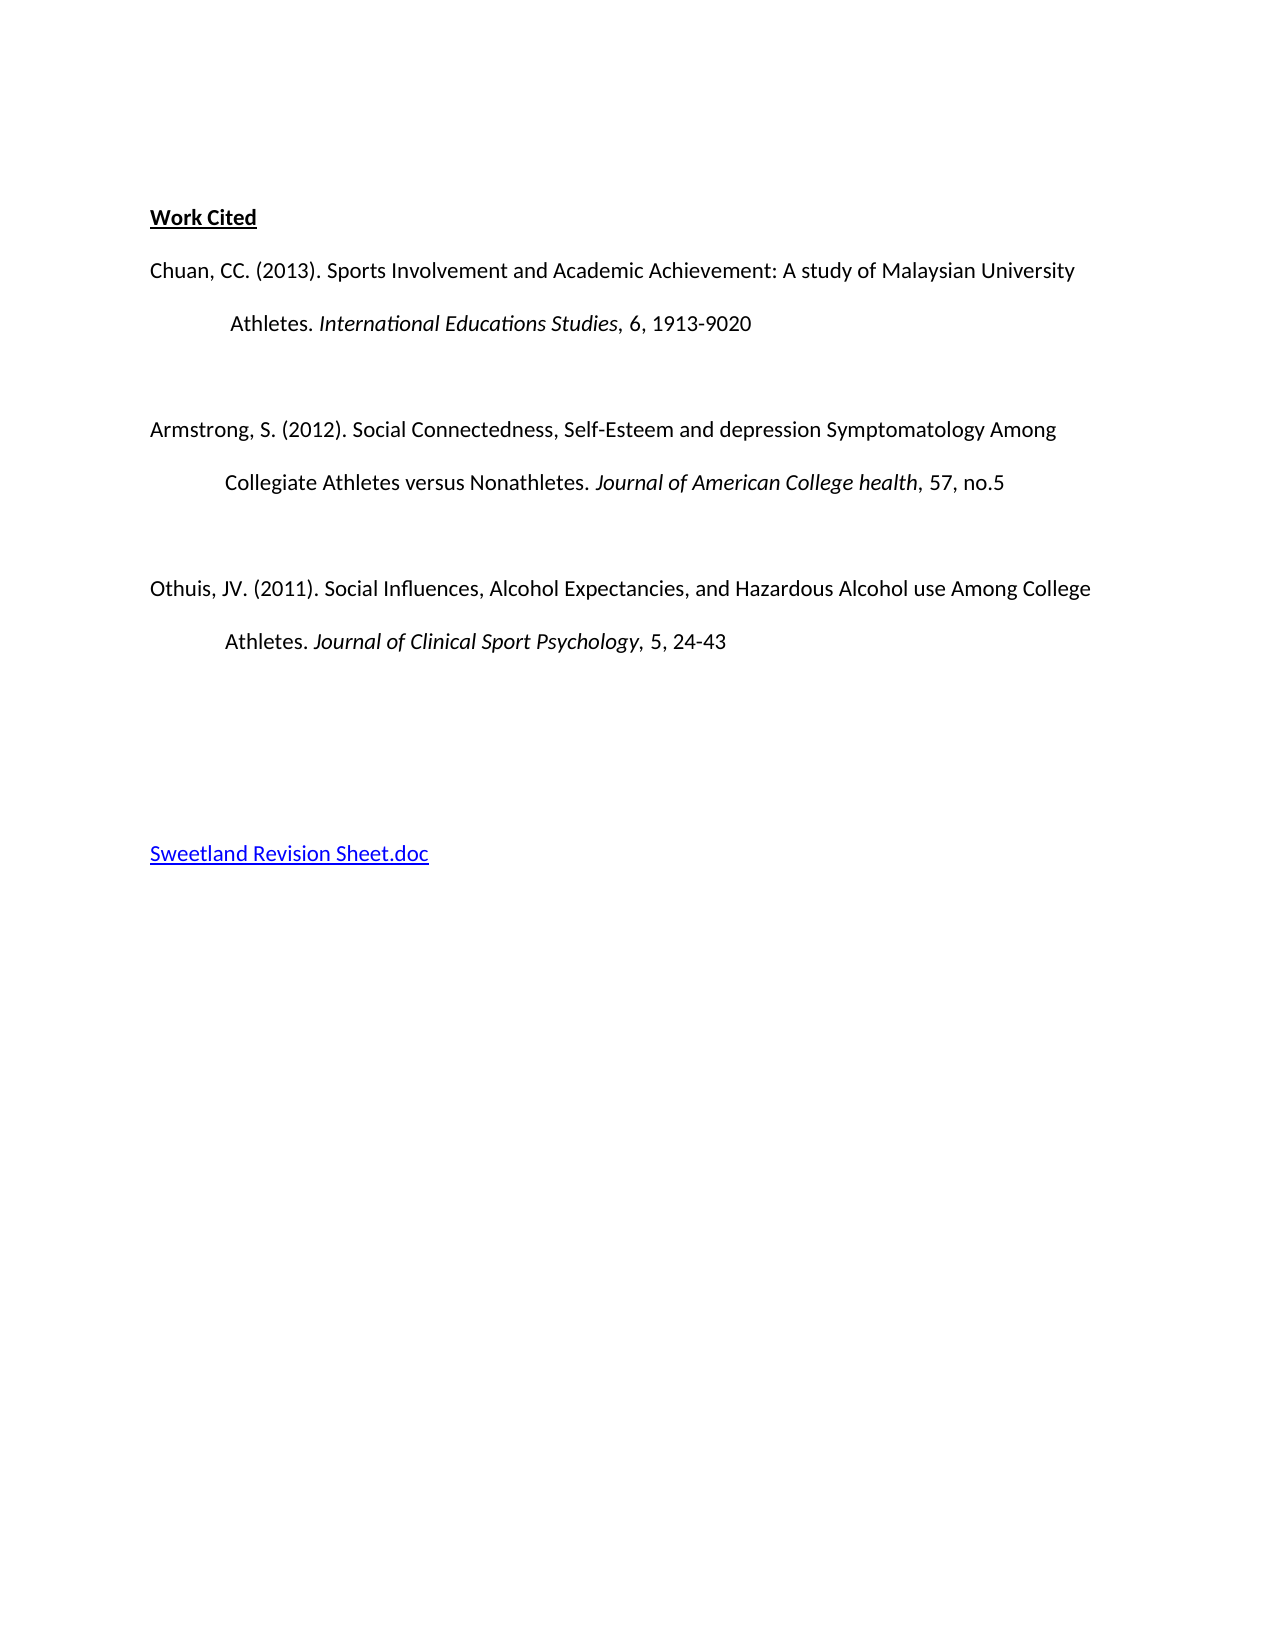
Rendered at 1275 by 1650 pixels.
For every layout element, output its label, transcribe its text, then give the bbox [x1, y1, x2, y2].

text Athletes. Journal of Clinical Sport Psychology, 5, 24-43 [150, 627, 1125, 655]
text Sweetland Revision Sheet.doc [150, 839, 1125, 867]
text Armstrong, S. (2012). Social Connectedness, Self-Esteem and depression Symptomatology Among [150, 415, 1125, 443]
text Work Cited [150, 203, 1125, 231]
text Othuis, JV. (2011). Social Influences, Alcohol Expectancies, and Hazardous Alcohol use Among College [150, 574, 1125, 602]
text Athletes. International Educations Studies, 6, 1913-9020 [150, 309, 1125, 337]
text Collegiate Athletes versus Nonathletes. Journal of American College health, 57, no.5 [150, 468, 1125, 496]
text Chuan, CC. (2013). Sports Involvement and Academic Achievement: A study of Malaysian University [150, 256, 1125, 284]
